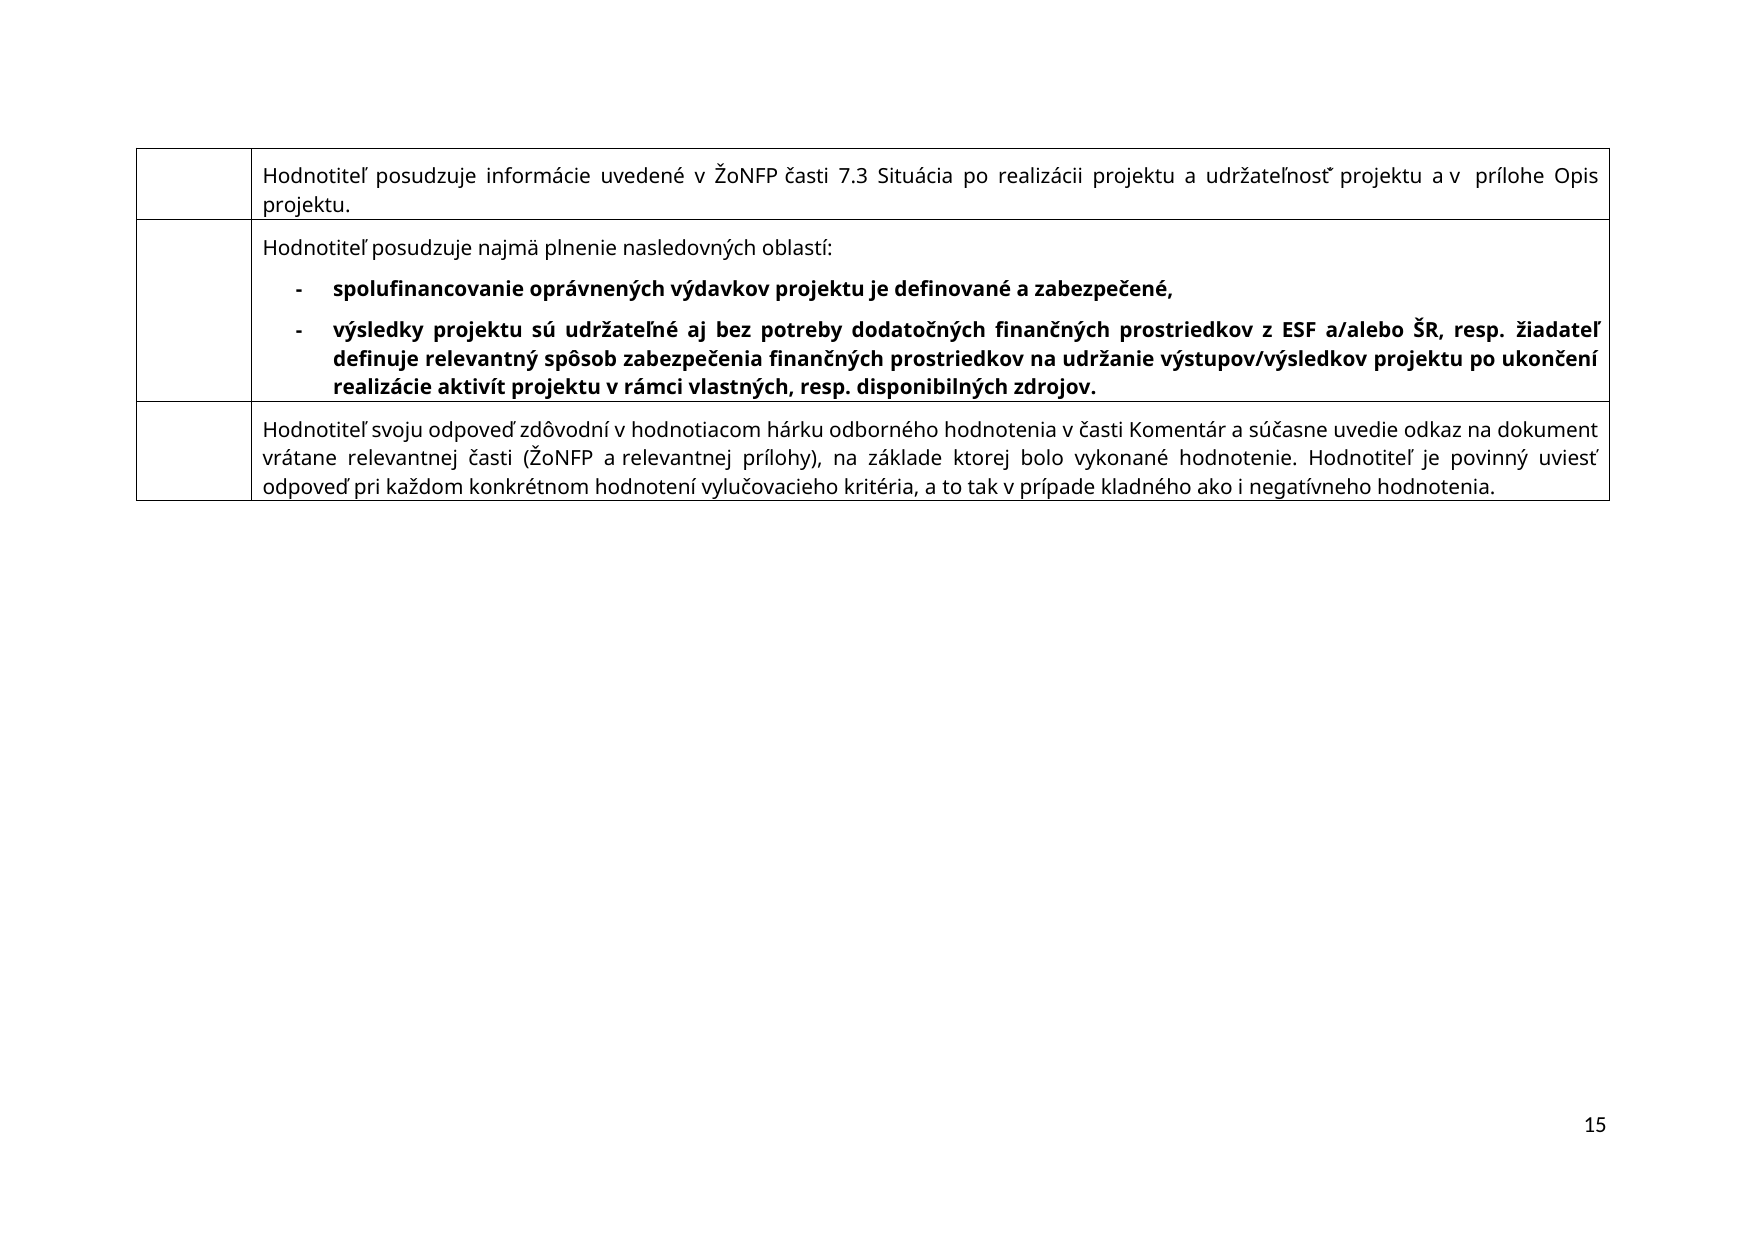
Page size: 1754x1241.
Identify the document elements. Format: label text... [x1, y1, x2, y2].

table_cell Hodnotiteľ svoju odpoveď zdôvodní v hodnotiacom hárku odborného hodnotenia v časti Komentár a súčasne uvedie odkaz na dokument vrátane relevantnej časti (ŽoNFP a relevantnej prílohy), na základe ktorej bolo vykonané hodnotenie. Hodnotiteľ je povinný uviesť odpoveď pri každom konkrétnom hodnotení vylučovacieho kritéria, a to tak v prípade kladného ako i negatívneho hodnotenia. [252, 402, 1609, 500]
table_cell [137, 220, 251, 401]
table_cell Hodnotiteľ posudzuje informácie uvedené v ŽoNFP časti 7.3 Situácia po realizácii projektu a udržateľnosť̌ projektu a v prílohe Opis projektu. [252, 149, 1609, 218]
table_cell [137, 149, 251, 218]
table_cell Hodnotiteľ posudzuje najmä plnenie nasledovných oblastí: spolufinancovanie oprávnených výdavkov projektu je definované a zabezpečené, výsledky projektu sú udržateľné aj bez potreby dodatočných finančných prostriedkov z ESF a/alebo ŠR, resp. žiadateľ definuje relevantný spôsob zabezpečenia finančných prostriedkov na udržanie výstupov/výsledkov projektu po ukončení realizácie aktivít projektu v rámci vlastných, resp. disponibilných zdrojov. [252, 220, 1609, 401]
table_cell [137, 402, 251, 500]
